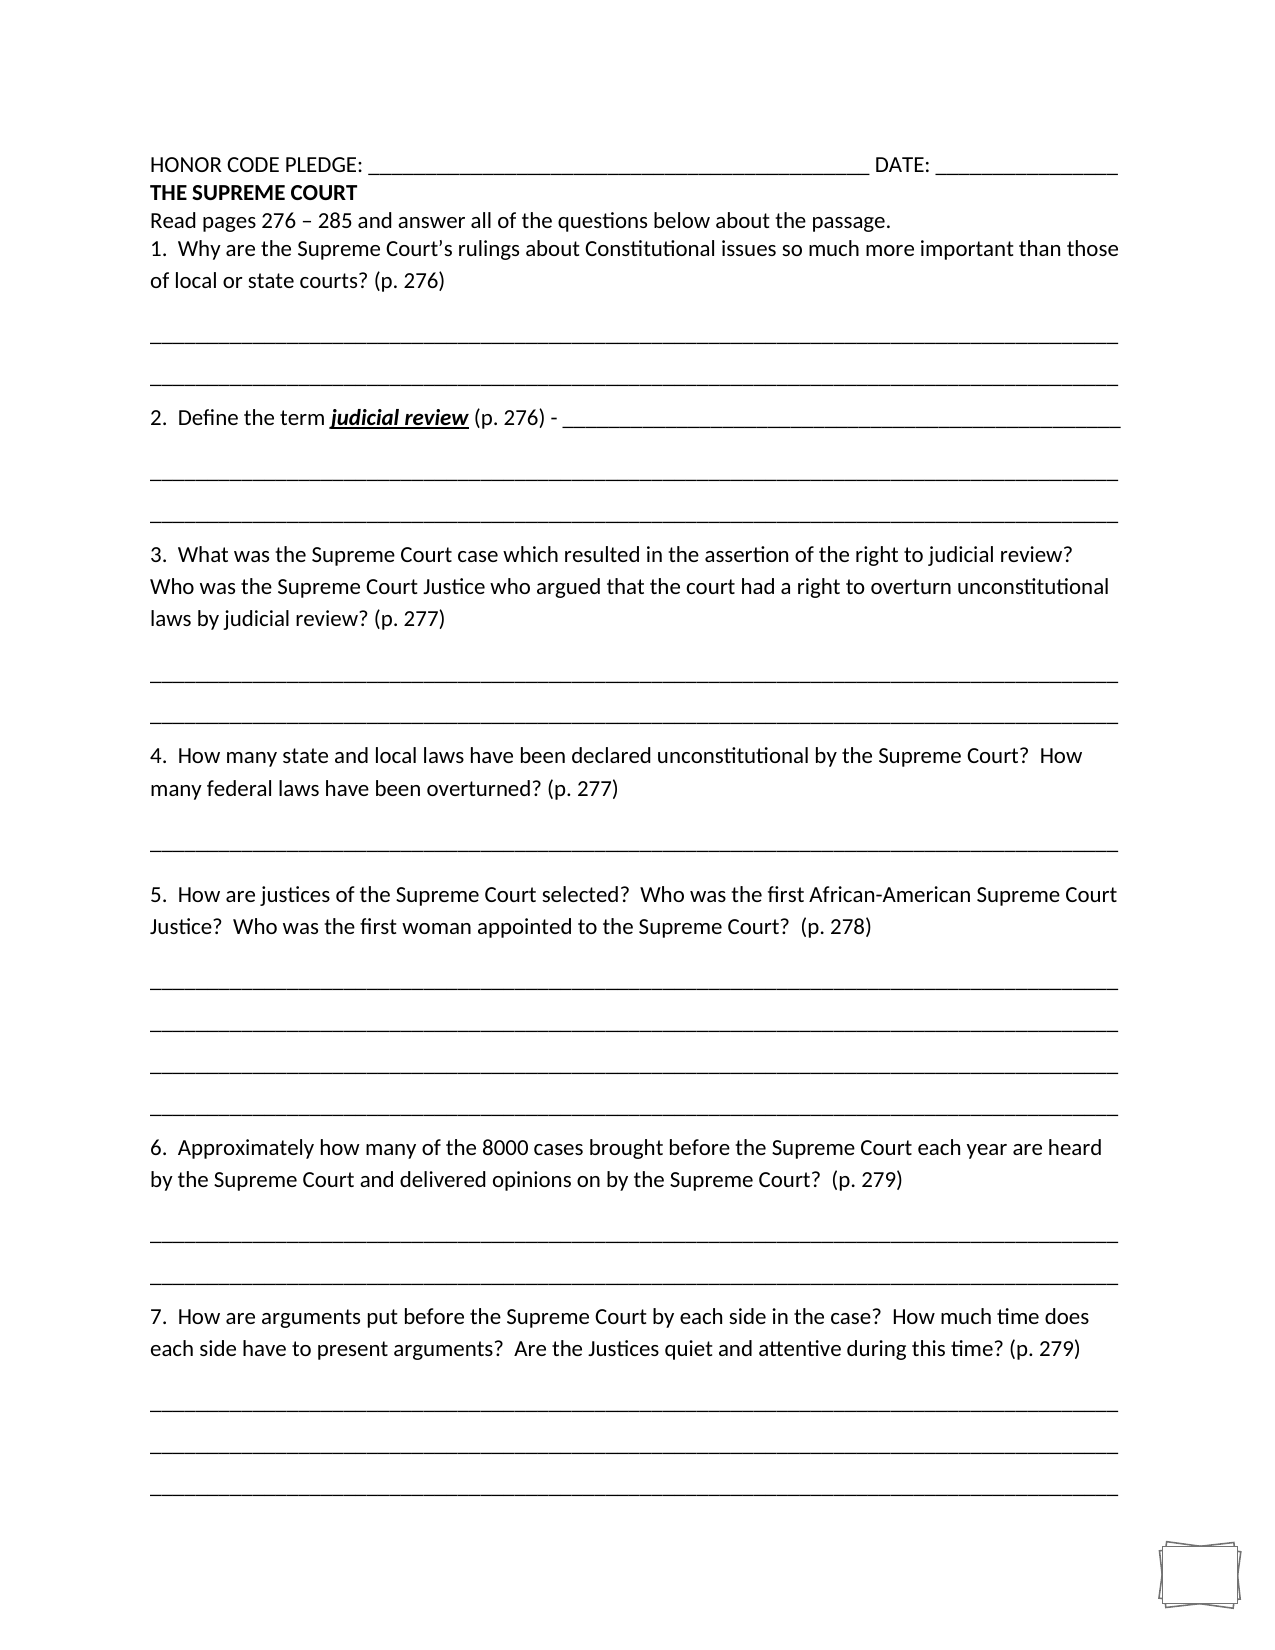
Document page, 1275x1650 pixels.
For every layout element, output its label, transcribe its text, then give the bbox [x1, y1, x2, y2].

text 1. Why are the Supreme Court’s rulings about Constitutional issues so much more important than those of local or state courts? (p. 276) [150, 234, 1125, 294]
text _____________________________________________________________________________________ [150, 827, 1125, 855]
text 3. What was the Supreme Court case which resulted in the assertion of the right to judicial review? Who was the Supreme Court Justice who argued that the court had a right to overturn unconstitutional laws by judicial review? (p. 277) [150, 540, 1125, 633]
text 7. How are arguments put before the Supreme Court by each side in the case? How much time does each side have to present arguments? Are the Justices quiet and attentive during this time? (p. 279) [150, 1302, 1125, 1362]
text THE SUPREME COURT [150, 178, 1125, 206]
text 5. How are justices of the Supreme Court selected? Who was the first African-American Supreme Court Justice? Who was the first woman appointed to the Supreme Court? (p. 278) [150, 880, 1125, 940]
text HONOR CODE PLEDGE: ____________________________________________ DATE: ________________ [150, 150, 1125, 178]
text _____________________________________________________________________________________ __________________________________________________________________________________________________________________________________________________________________________ [150, 1387, 1125, 1499]
text Read pages 276 – 285 and answer all of the questions below about the passage. [150, 206, 1125, 234]
text 2. Define the term judicial review (p. 276) - _________________________________________________ [150, 403, 1125, 431]
text 6. Approximately how many of the 8000 cases brought before the Supreme Court each year are heard by the Supreme Court and delivered opinions on by the Supreme Court? (p. 279) [150, 1133, 1125, 1193]
text 4. How many state and local laws have been declared unconstitutional by the Supreme Court? How many federal laws have been overturned? (p. 277) [150, 742, 1125, 802]
